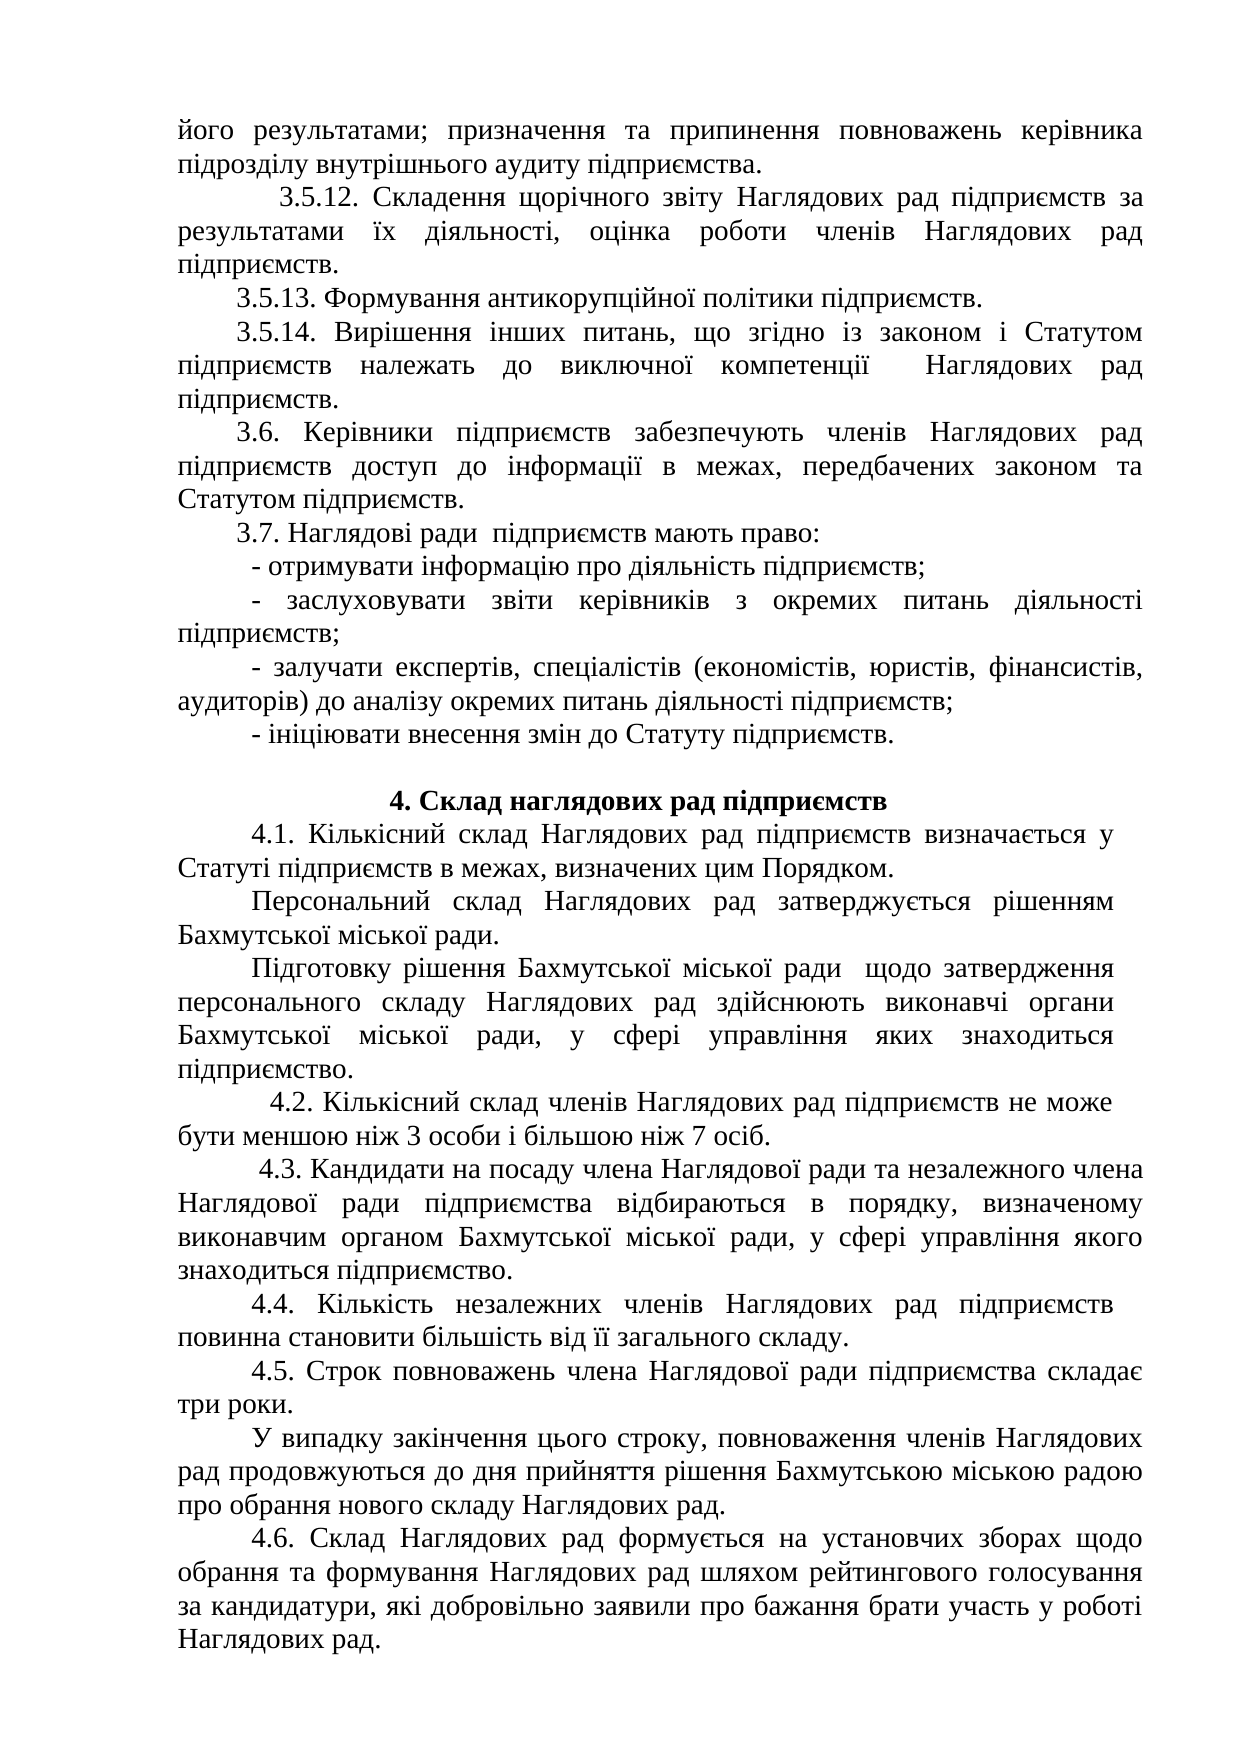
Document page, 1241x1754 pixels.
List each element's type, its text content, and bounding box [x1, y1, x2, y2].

text 3.7. Наглядові ради підприємств мають право: [177, 515, 1144, 548]
text - ініціювати внесення змін до Статуту підприємств. [177, 716, 1144, 750]
text 4.6. Склад Наглядових рад формується на установчих зборах щодо обрання та формування Наглядових рад шляхом рейтингового голосування за кандидатури, які добровільно заявили про бажання брати участь у роботі Наглядових рад. [177, 1521, 1144, 1655]
list У випадку закінчення цього строку, повноваження членів Наглядових рад продовжуються до дня прийняття рішення Бахмутською міською радою про обрання нового складу Наглядових рад. [177, 1420, 1144, 1521]
text 3.6. Керівники підприємств забезпечують членів Наглядових рад підприємств доступ до інформації в межах, передбачених законом та Статутом підприємств. [177, 414, 1144, 515]
list 4.5. Строк повноважень члена Наглядової ради підприємства складає три роки. [177, 1353, 1144, 1420]
list Персональний склад Наглядових рад затверджується рішенням Бахмутської міської ради. [177, 883, 1115, 950]
text 4.2. Кількісний склад членів Наглядових рад підприємств не може бути меншою ніж 3 особи і більшою ніж 7 осіб. [177, 1084, 1115, 1152]
list Підготовку рішення Бахмутської міської ради щодо затвердження персонального складу Наглядових рад здійснюють виконавчі органи Бахмутської міської ради, у сфері управління яких знаходиться підприємство. [177, 950, 1115, 1084]
list 4. Склад наглядових рад підприємств [162, 783, 1115, 816]
text 4.3. Кандидати на посаду члена Наглядової ради та незалежного члена Наглядової ради підприємства відбираються в порядку, визначеному виконавчим органом Бахмутської міської ради, у сфері управління якого знаходиться підприємство. [177, 1152, 1144, 1286]
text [177, 112, 1144, 179]
text - залучати експертів, спеціалістів (економістів, юристів, фінансистів, аудиторів) до аналізу окремих питань діяльності підприємств; [177, 649, 1144, 716]
text 3.5.13. Формування антикорупційної політики підприємств. [236, 280, 1144, 314]
list 4.1. Кількісний склад Наглядових рад підприємств визначається у Статуті підприємств в межах, визначених цим Порядком. [177, 816, 1115, 883]
text - заслуховувати звіти керівників з окремих питань діяльності підприємств; [177, 582, 1144, 649]
text - отримувати інформацію про діяльність підприємств; [177, 548, 1144, 582]
text 3.5.14. Вирішення інших питань, що згідно із законом і Статутом підприємств належать до виключної компетенції Наглядових рад підприємств. [177, 314, 1144, 414]
text 3.5.12. Складення щорічного звіту Наглядових рад підприємств за результатами їх діяльності, оцінка роботи членів Наглядових рад підприємств. [177, 179, 1144, 280]
text 4.4. Кількість незалежних членів Наглядових рад підприємств повинна становити більшість від її загального складу. [177, 1286, 1115, 1353]
